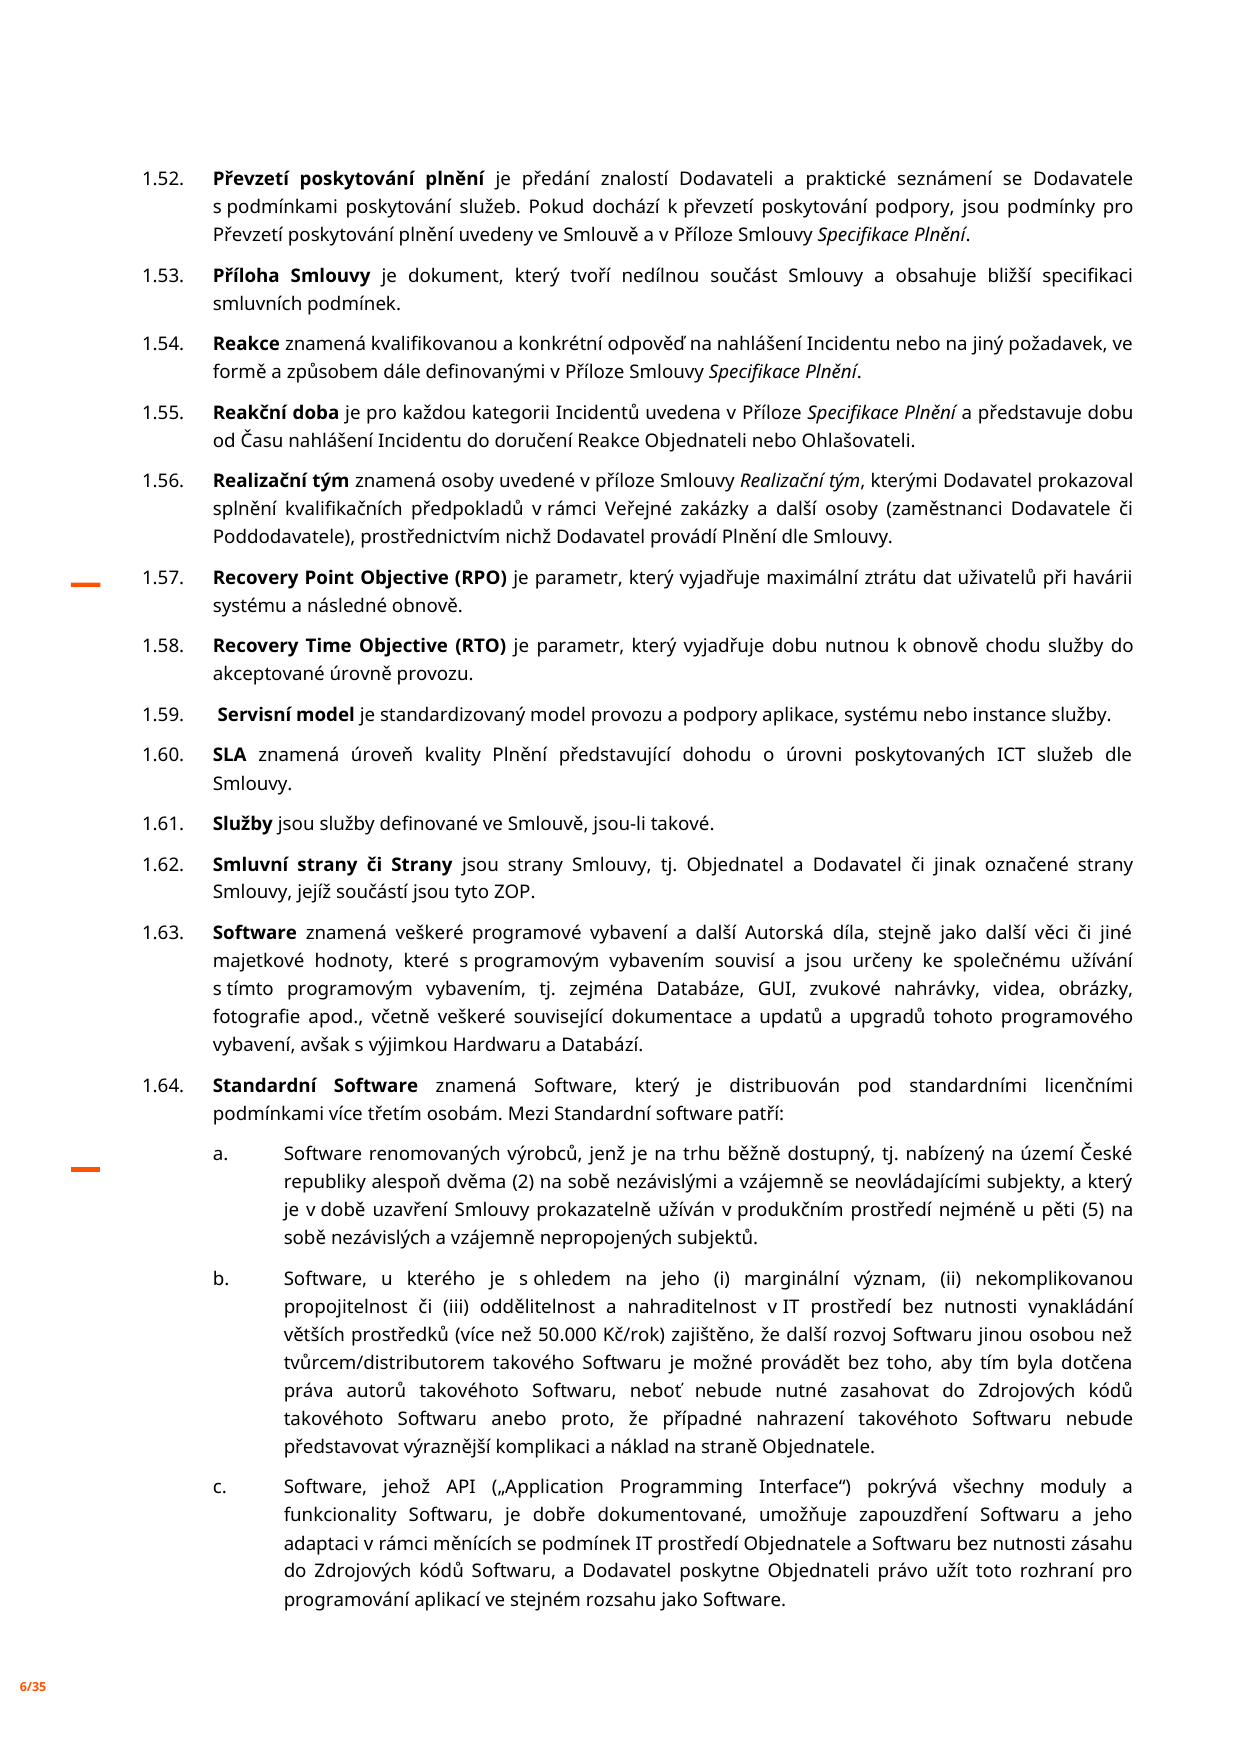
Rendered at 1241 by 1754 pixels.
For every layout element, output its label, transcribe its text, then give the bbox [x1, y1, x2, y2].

text Software, jehož API („Application Programming Interface“) pokrývá všechny moduly a funkcionality Softwaru, je dobře dokumentované, umožňuje zapouzdření Softwaru a jeho adaptaci v rámci měnících se podmínek IT prostředí Objednatele a Softwaru bez nutnosti zásahu do Zdrojových kódů Softwaru, a Dodavatel poskytne Objednateli právo užít toto rozhraní pro programování aplikací ve stejném rozsahu jako Software. [213, 1474, 1134, 1611]
text Smluvní strany či Strany jsou strany Smlouvy, tj. Objednatel a Dodavatel či jinak označené strany Smlouvy, jejíž součástí jsou tyto ZOP. [142, 851, 1134, 904]
text Standardní Software znamená Software, který je distribuován pod standardními licenčními podmínkami více třetím osobám. Mezi Standardní software patří: [142, 1072, 1134, 1126]
text Software znamená veškeré programové vybavení a další Autorská díla, stejně jako další věci či jiné majetkové hodnoty, které s programovým vybavením souvisí a jsou určeny ke společnému užívání s tímto programovým vybavením, tj. zejména Databáze, GUI, zvukové nahrávky, videa, obrázky, fotografie apod., včetně veškeré související dokumentace a updatů a upgradů tohoto programového vybavení, avšak s výjimkou Hardwaru a Databází. [142, 919, 1134, 1057]
text Služby jsou služby definované ve Smlouvě, jsou-li takové. [142, 810, 1134, 836]
text SLA znamená úroveň kvality Plnění představující dohodu o úrovni poskytovaných ICT služeb dle Smlouvy. [142, 742, 1134, 795]
text Recovery Point Objective (RPO) je parametr, který vyjadřuje maximální ztrátu dat uživatelů při havárii systému a následné obnově. [142, 564, 1134, 618]
text Software renomovaných výrobců, jenž je na trhu běžně dostupný, tj. nabízený na území České republiky alespoň dvěma (2) na sobě nezávislými a vzájemně se neovládajícími subjekty, a který je v době uzavření Smlouvy prokazatelně užíván v produkčním prostředí nejméně u pěti (5) na sobě nezávislých a vzájemně nepropojených subjektů. [213, 1141, 1134, 1250]
text Příloha Smlouvy je dokument, který tvoří nedílnou součást Smlouvy a obsahuje bližší specifikaci smluvních podmínek. [142, 262, 1134, 316]
text Software, u kterého je s ohledem na jeho (i) marginální význam, (ii) nekomplikovanou propojitelnost či (iii) oddělitelnost a nahraditelnost v IT prostředí bez nutnosti vynakládání větších prostředků (více než 50.000 Kč/rok) zajištěno, že další rozvoj Softwaru jinou osobou než tvůrcem/distributorem takového Softwaru je možné provádět bez toho, aby tím byla dotčena práva autorů takovéhoto Softwaru, neboť nebude nutné zasahovat do Zdrojových kódů takovéhoto Softwaru anebo proto, že případné nahrazení takovéhoto Softwaru nebude představovat výraznější komplikaci a náklad na straně Objednatele. [213, 1265, 1134, 1459]
text Reakce znamená kvalifikovanou a konkrétní odpověď na nahlášení Incidentu nebo na jiný požadavek, ve formě a způsobem dále definovanými v Příloze Smlouvy Specifikace Plnění. [142, 331, 1134, 384]
text Převzetí poskytování plnění je předání znalostí Dodavateli a praktické seznámení se Dodavatele s podmínkami poskytování služeb. Pokud dochází k převzetí poskytování podpory, jsou podmínky pro Převzetí poskytování plnění uvedeny ve Smlouvě a v Příloze Smlouvy Specifikace Plnění. [142, 165, 1134, 247]
text Recovery Time Objective (RTO) je parametr, který vyjadřuje dobu nutnou k obnově chodu služby do akceptované úrovně provozu. [142, 633, 1134, 686]
text Reakční doba je pro každou kategorii Incidentů uvedena v Příloze Specifikace Plnění a představuje dobu od Času nahlášení Incidentu do doručení Reakce Objednateli nebo Ohlašovateli. [142, 399, 1134, 453]
text Servisní model je standardizovaný model provozu a podpory aplikace, systému nebo instance služby. [142, 701, 1134, 727]
text Realizační tým znamená osoby uvedené v příloze Smlouvy Realizační tým, kterými Dodavatel prokazoval splnění kvalifikačních předpokladů v rámci Veřejné zakázky a další osoby (zaměstnanci Dodavatele či Poddodavatele), prostřednictvím nichž Dodavatel provádí Plnění dle Smlouvy. [142, 468, 1134, 549]
